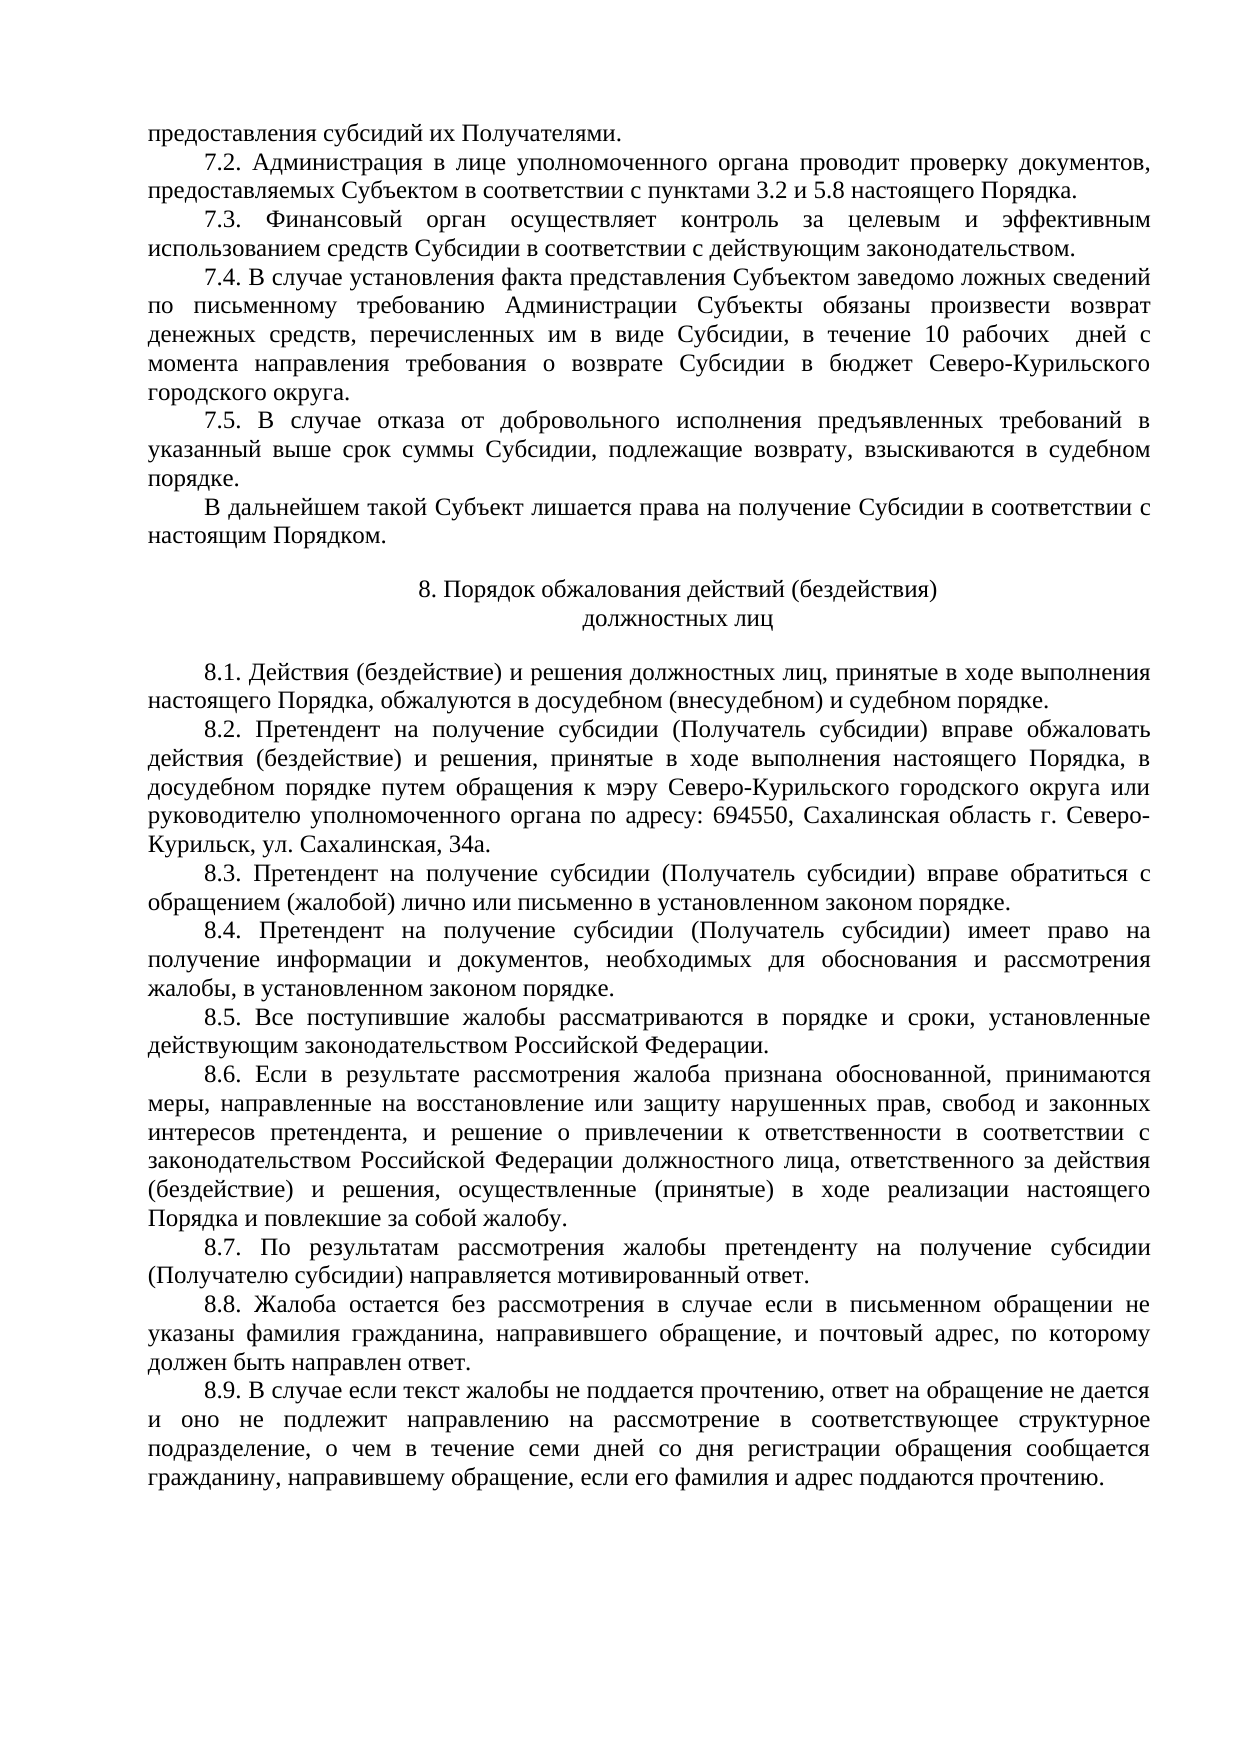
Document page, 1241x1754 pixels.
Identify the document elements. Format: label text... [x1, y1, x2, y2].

text 8.1. Действия (бездействие) и решения должностных лиц, принятые в ходе выполнения настоящего Порядка, обжалуются в досудебном (внесудебном) и судебном порядке. [148, 657, 1152, 714]
text 7.5. В случае отказа от добровольного исполнения предъявленных требований в указанный выше срок суммы Субсидии, подлежащие возврату, взыскиваются в судебном порядке. [148, 406, 1152, 492]
text В дальнейшем такой Субъект лишается права на получение Субсидии в соответствии с настоящим Порядком. [148, 492, 1152, 549]
text должностных лиц [148, 603, 1152, 632]
text 8.2. Претендент на получение субсидии (Получатель субсидии) вправе обжаловать действия (бездействие) и решения, принятые в ходе выполнения настоящего Порядка, в досудебном порядке путем обращения к мэру Северо-Курильского городского округа или руководителю уполномоченного органа по адресу: 694550, Сахалинская область г. Северо-Курильск, ул. Сахалинская, 34а. [148, 714, 1152, 858]
text 8.9. В случае если текст жалобы не поддается прочтению, ответ на обращение не дается и оно не подлежит направлению на рассмотрение в соответствующее структурное подразделение, о чем в течение семи дней со дня регистрации обращения сообщается гражданину, направившему обращение, если его фамилия и адрес поддаются прочтению. [148, 1376, 1152, 1491]
text 7.4. В случае установления факта представления Субъектом заведомо ложных сведений по письменному требованию Администрации Субъекты обязаны произвести возврат денежных средств, перечисленных им в виде Субсидии, в течение 10 рабочих дней с момента направления требования о возврате Субсидии в бюджет Северо-Курильского городского округа. [148, 262, 1152, 406]
text 8. Порядок обжалования действий (бездействия) [148, 574, 1152, 603]
text 8.8. Жалоба остается без рассмотрения в случае если в письменном обращении не указаны фамилия гражданина, направившего обращение, и почтовый адрес, по которому должен быть направлен ответ. [148, 1289, 1152, 1376]
text 7.3. Финансовый орган осуществляет контроль за целевым и эффективным использованием средств Субсидии в соответствии с действующим законодательством. [148, 204, 1152, 262]
text 8.7. По результатам рассмотрения жалобы претенденту на получение субсидии (Получателю субсидии) направляется мотивированный ответ. [148, 1232, 1152, 1289]
text 8.6. Если в результате рассмотрения жалоба признана обоснованной, принимаются меры, направленные на восстановление или защиту нарушенных прав, свобод и законных интересов претендента, и решение о привлечении к ответственности в соответствии с законодательством Российской Федерации должностного лица, ответственного за действия (бездействие) и решения, осуществленные (принятые) в ходе реализации настоящего Порядка и повлекшие за собой жалобу. [148, 1059, 1152, 1232]
text 8.4. Претендент на получение субсидии (Получатель субсидии) имеет право на получение информации и документов, необходимых для обоснования и рассмотрения жалобы, в установленном законом порядке. [148, 916, 1152, 1002]
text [148, 118, 1152, 147]
text 7.2. Администрация в лице уполномоченного органа проводит проверку документов, предоставляемых Субъектом в соответствии с пунктами 3.2 и 5.8 настоящего Порядка. [148, 147, 1152, 204]
text 8.5. Все поступившие жалобы рассматриваются в порядке и сроки, установленные действующим законодательством Российской Федерации. [148, 1002, 1152, 1059]
text 8.3. Претендент на получение субсидии (Получатель субсидии) вправе обратиться с обращением (жалобой) лично или письменно в установленном законом порядке. [148, 858, 1152, 916]
